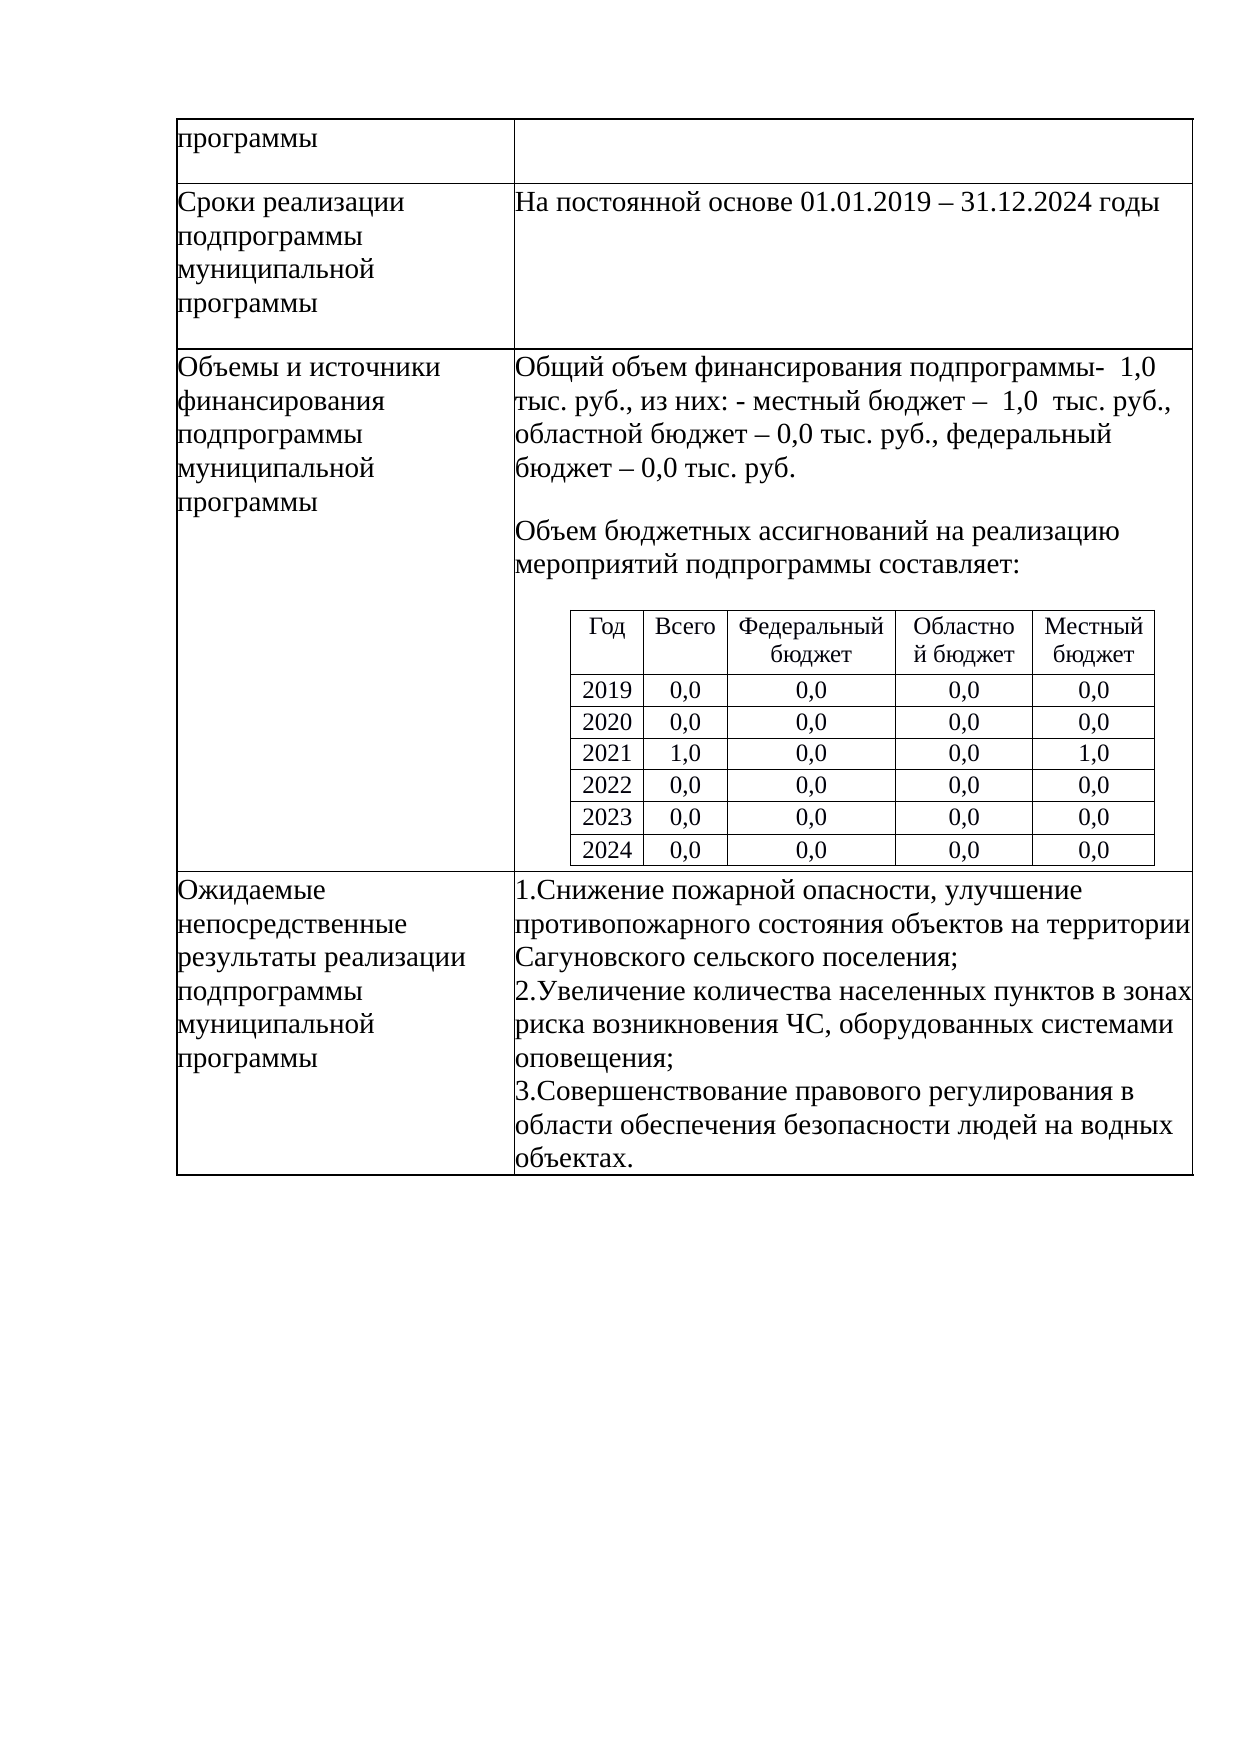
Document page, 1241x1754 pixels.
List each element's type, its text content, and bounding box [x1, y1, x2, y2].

table_cell Сроки реализации подпрограммы муниципальной программы [178, 184, 514, 348]
table_cell На постоянной основе 01.01.2019 – 31.12.2024 годы [515, 184, 1192, 348]
table_cell Ожидаемые непосредственные результаты реализации подпрограммы муниципальной программы [178, 872, 514, 1174]
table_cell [515, 120, 1192, 183]
table_cell Общий объем финансирования подпрограммы- 1,0 тыс. руб., из них: - местный бюджет – 1,0 тыс. руб., областной бюджет – 0,0 тыс. руб., федеральный бюджет – 0,0 тыс. руб. Объем бюджетных ассигнований на реализацию мероприятий подпрограммы составляет: [515, 350, 1192, 871]
table_cell 1.Снижение пожарной опасности, улучшение противопожарного состояния объектов на территории Сагуновского сельского поселения; 2.Увеличение количества населенных пунктов в зонах риска возникновения ЧС, оборудованных системами оповещения; 3.Совершенствование правового регулирования в области обеспечения безопасности людей на водных объектах. [515, 872, 1192, 1174]
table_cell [178, 120, 514, 183]
table_cell Объемы и источники финансирования подпрограммы муниципальной программы [178, 350, 514, 871]
